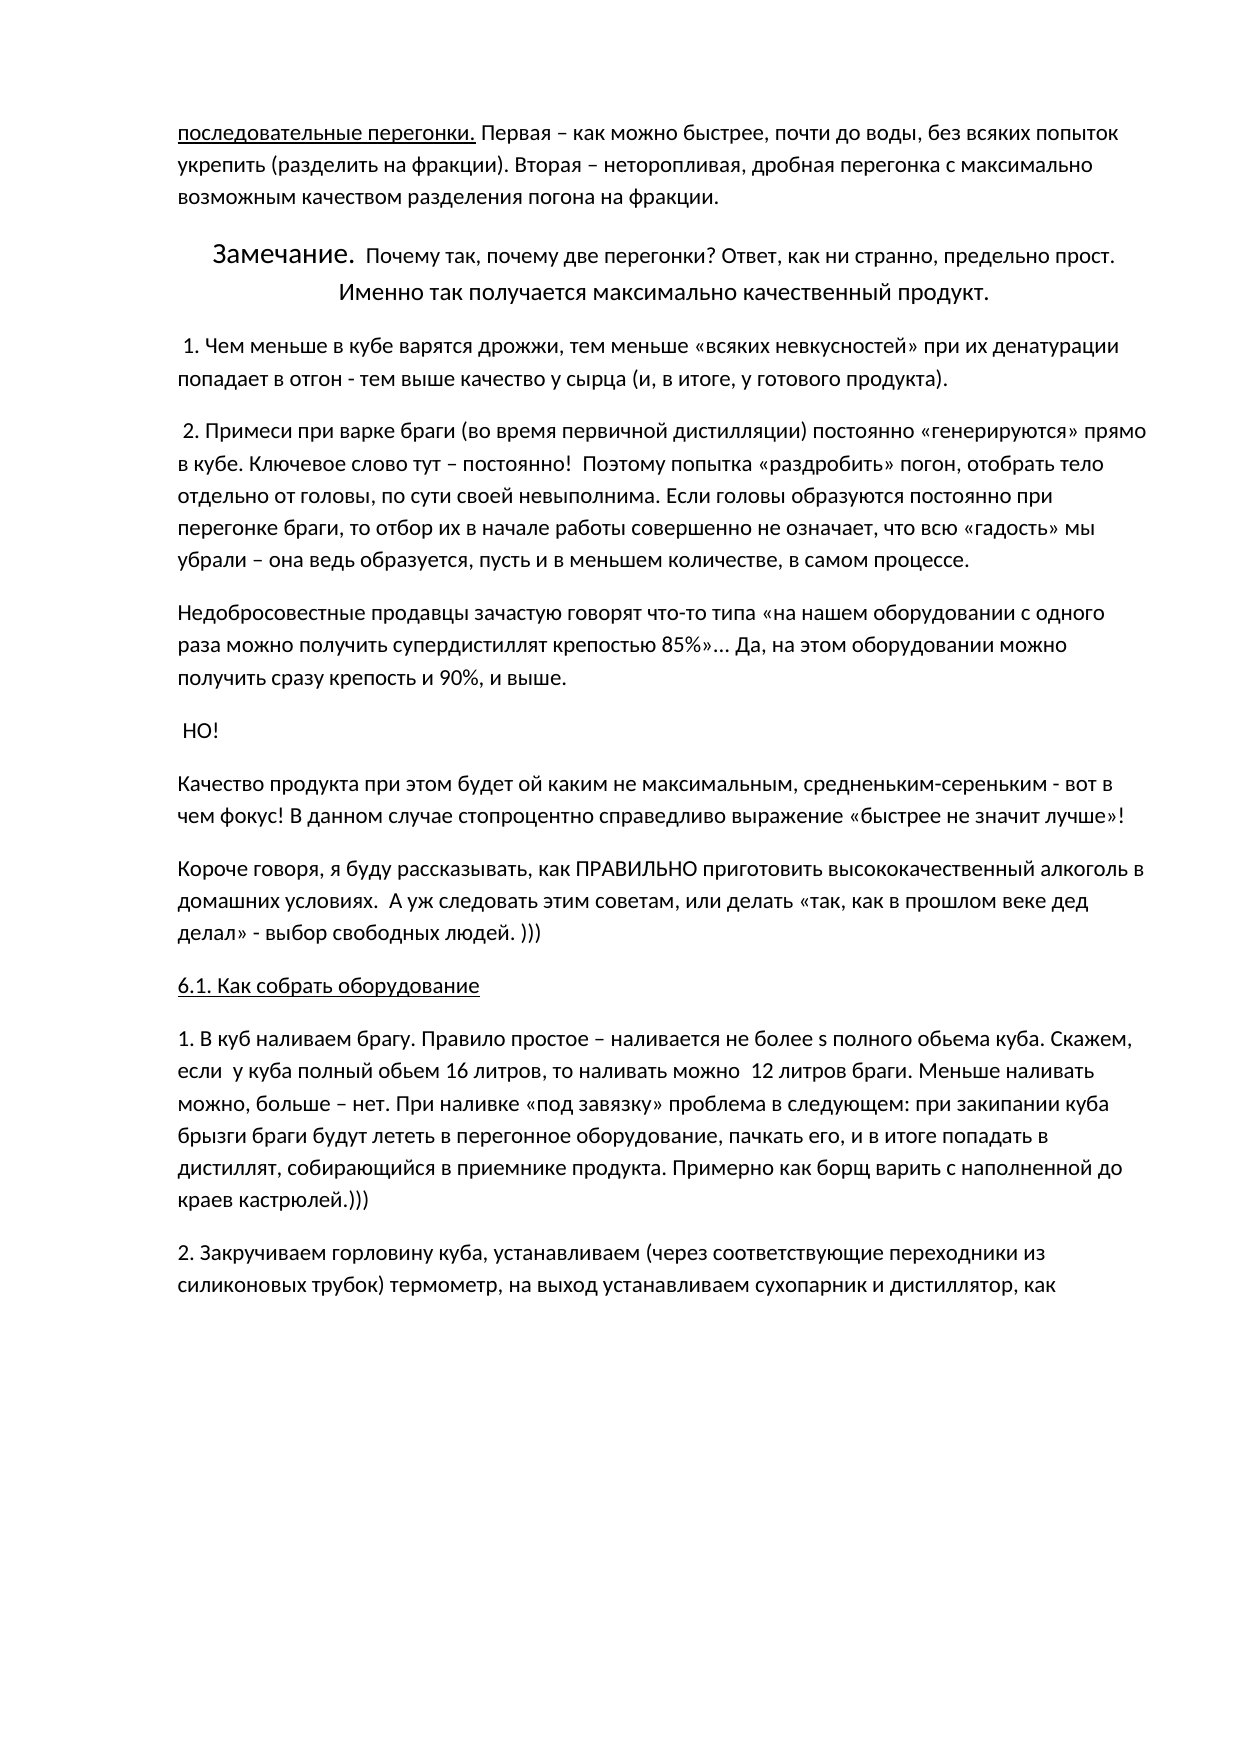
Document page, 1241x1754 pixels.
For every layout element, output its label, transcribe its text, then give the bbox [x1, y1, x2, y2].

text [177, 118, 1152, 211]
text Замечание. Почему так, почему две перегонки? Ответ, как ни странно, предельно прост. Именно так получается максимально качественный продукт. [177, 236, 1152, 306]
text Качество продукта при этом будет ой каким не максимальным, средненьким-сереньким - вот в чем фокус! В данном случае стопроцентно справедливо выражение «быстрее не значит лучше»! [177, 769, 1152, 829]
text НО! [177, 716, 1152, 744]
text 2. Примеси при варке браги (во время первичной дистилляции) постоянно «генерируются» прямо в кубе. Ключевое слово тут – постоянно! Поэтому попытка «раздробить» погон, отобрать тело отдельно от головы, по сути своей невыполнима. Если головы образуются постоянно при перегонке браги, то отбор их в начале работы совершенно не означает, что всю «гадость» мы убрали – она ведь образуется, пусть и в меньшем количестве, в самом процессе. [177, 417, 1152, 573]
text 6.1. Как собрать оборудование [177, 971, 1152, 999]
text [177, 1238, 1152, 1299]
text 1. В куб наливаем брагу. Правило простое – наливается не более ѕ полного обьема куба. Скажем, если у куба полный обьем 16 литров, то наливать можно 12 литров браги. Меньше наливать можно, больше – нет. При наливке «под завязку» проблема в следующем: при закипании куба брызги браги будут лететь в перегонное оборудование, пачкать его, и в итоге попадать в дистиллят, собирающийся в приемнике продукта. Примерно как борщ варить с наполненной до краев кастрюлей.))) [177, 1024, 1152, 1213]
text Недобросовестные продавцы зачастую говорят что-то типа «на нашем оборудовании с одного раза можно получить супердистиллят крепостью 85%»... Да, на этом оборудовании можно получить сразу крепость и 90%, и выше. [177, 598, 1152, 691]
text Короче говоря, я буду рассказывать, как ПРАВИЛЬНО приготовить высококачественный алкоголь в домашних условиях. А уж следовать этим советам, или делать «так, как в прошлом веке дед делал» - выбор свободных людей. ))) [177, 854, 1152, 946]
text 1. Чем меньше в кубе варятся дрожжи, тем меньше «всяких невкусностей» при их денатурации попадает в отгон - тем выше качество у сырца (и, в итоге, у готового продукта). [177, 331, 1152, 392]
